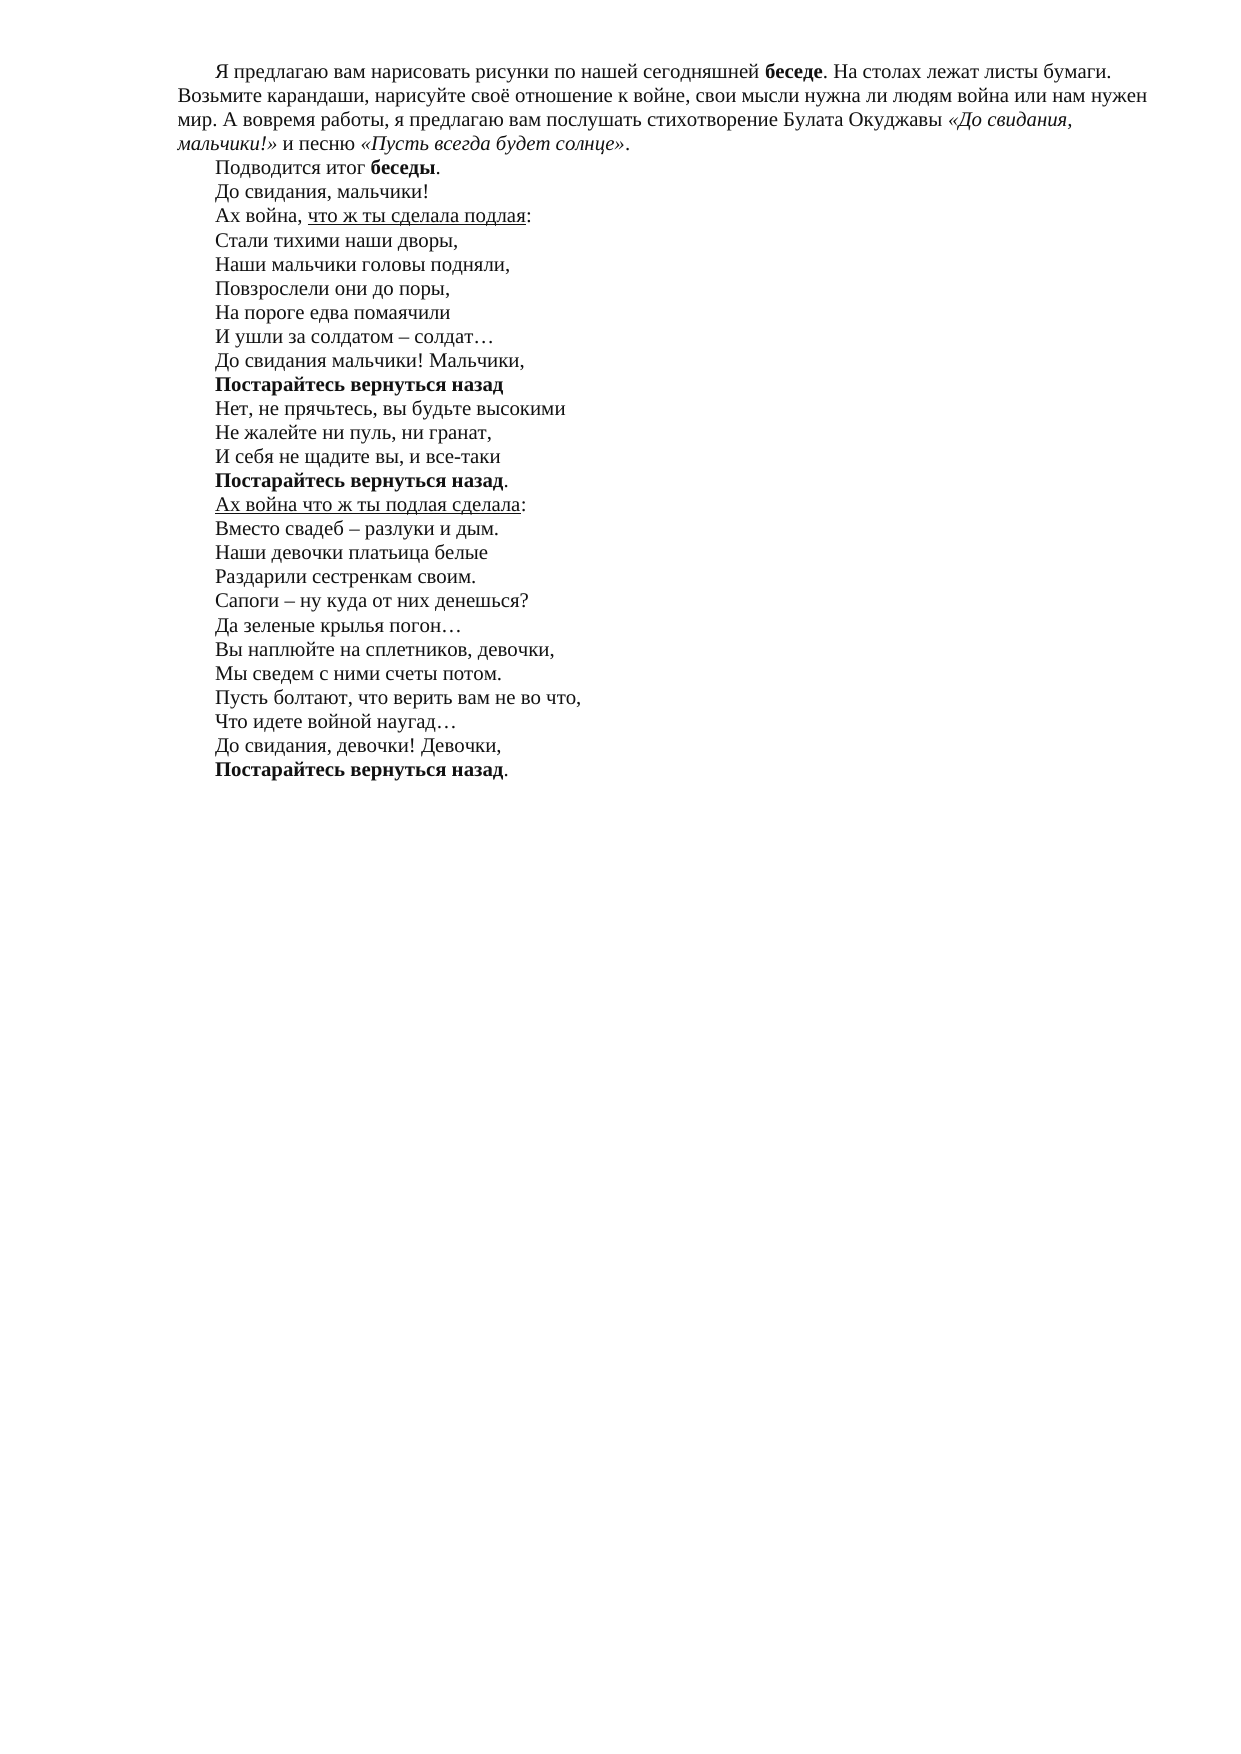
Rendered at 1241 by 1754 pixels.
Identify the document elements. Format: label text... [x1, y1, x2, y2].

text До свидания, девочки! Девочки, [177, 733, 1152, 757]
text Постарайтесь вернуться назад [177, 372, 1152, 396]
text Пусть болтают, что верить вам не во что, [177, 685, 1152, 709]
text Раздарили сестренкам своим. [177, 564, 1152, 588]
text Вместо свадеб – разлуки и дым. [177, 516, 1152, 540]
text Мы сведем с ними счеты потом. [177, 661, 1152, 685]
text Сапоги – ну куда от них денешься? [177, 588, 1152, 612]
text На пороге едва помаячили [177, 300, 1152, 324]
text Постарайтесь вернуться назад. [177, 468, 1152, 492]
text До свидания, мальчики! [177, 179, 1152, 203]
text Да зеленые крылья погон… [177, 612, 1152, 637]
text Наши мальчики головы подняли, [177, 252, 1152, 276]
text Повзрослели они до поры, [177, 276, 1152, 300]
text До свидания мальчики! Мальчики, [177, 348, 1152, 372]
text Ах война что ж ты подлая сделала: [177, 492, 1152, 516]
text Вы наплюйте на сплетников, девочки, [177, 637, 1152, 661]
text И ушли за солдатом – солдат… [177, 324, 1152, 348]
text Наши девочки платьица белые [177, 540, 1152, 564]
text Стали тихими наши дворы, [177, 227, 1152, 252]
text Ах война, что ж ты сделала подлая: [177, 203, 1152, 227]
text Нет, не прячьтесь, вы будьте высокими [177, 396, 1152, 420]
text Не жалейте ни пуль, ни гранат, [177, 420, 1152, 444]
text Что идете войной наугад… [177, 709, 1152, 733]
text И себя не щадите вы, и все-таки [177, 444, 1152, 468]
text Постарайтесь вернуться назад. [177, 757, 1152, 781]
text Подводится итог беседы. [177, 155, 1152, 179]
text Я предлагаю вам нарисовать рисунки по нашей сегодняшней беседе. На столах лежат листы бумаги. Возьмите карандаши, нарисуйте своё отношение к войне, свои мысли нужна ли людям война или нам нужен мир. А вовремя работы, я предлагаю вам послушать стихотворение Булата Окуджавы «До свидания, мальчики!» и песню «Пусть всегда будет солнце». [177, 59, 1152, 155]
